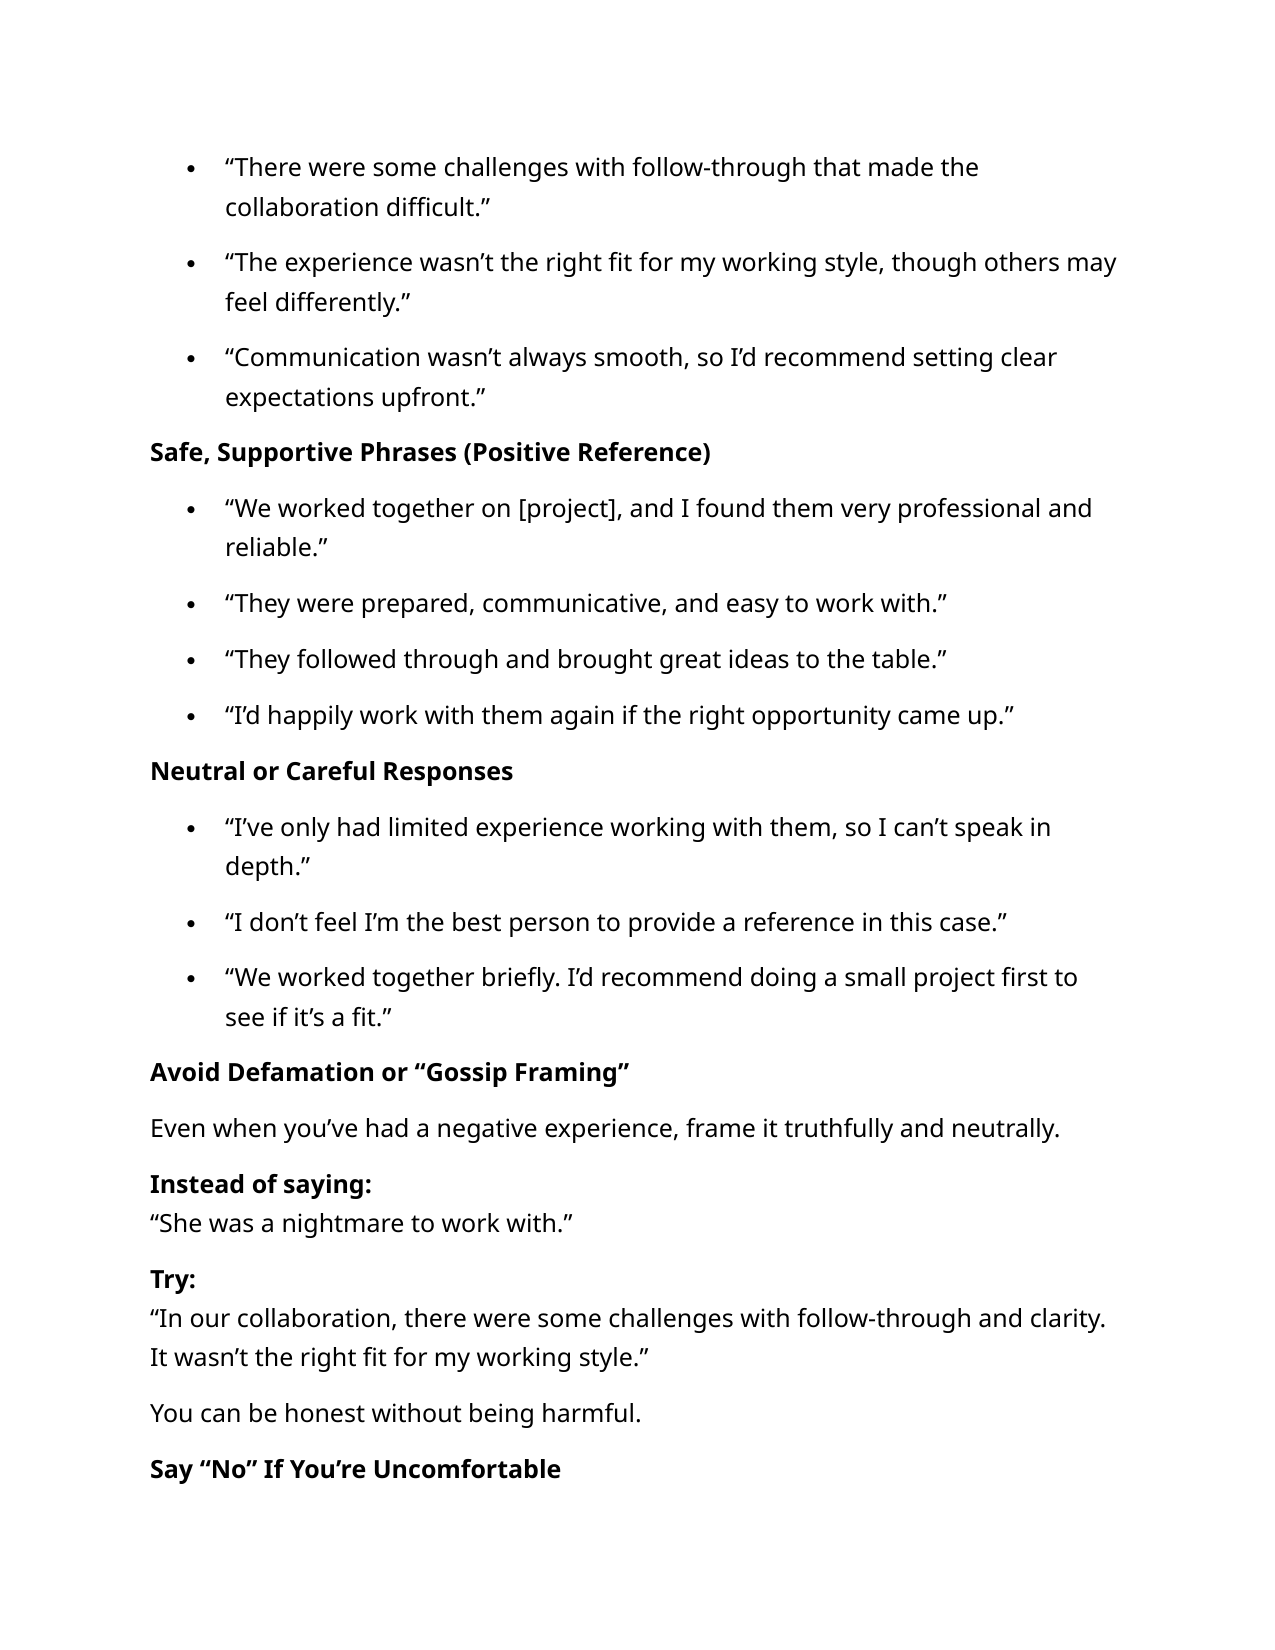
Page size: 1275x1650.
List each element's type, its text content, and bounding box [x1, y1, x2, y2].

list “We worked together briefly. I’d recommend doing a small project first to see if it’s a fit.” [187, 960, 1125, 1033]
list “Communication wasn’t always smooth, so I’d recommend setting clear expectations upfront.” [187, 340, 1125, 413]
list “I don’t feel I’m the best person to provide a reference in this case.” [187, 904, 1125, 938]
list “They followed through and brought great ideas to the table.” [187, 642, 1125, 676]
list “They were prepared, communicative, and easy to work with.” [187, 586, 1125, 620]
text Try: “In our collaboration, there were some challenges with follow-through and clarity. It wasn’t the right fit for my working style.” [150, 1262, 1125, 1374]
text Neutral or Careful Responses [150, 753, 1125, 787]
list “There were some challenges with follow-through that made the collaboration difficult.” [187, 150, 1125, 223]
list “We worked together on [project], and I found them very professional and reliable.” [187, 491, 1125, 564]
text Safe, Supportive Phrases (Positive Reference) [150, 435, 1125, 469]
text Avoid Defamation or “Gossip Framing” [150, 1055, 1125, 1089]
list “I’d happily work with them again if the right opportunity came up.” [187, 697, 1125, 732]
text You can be honest without being harmful. [150, 1396, 1125, 1430]
list “The experience wasn’t the right fit for my working style, though others may feel differently.” [187, 245, 1125, 318]
text Say “No” If You’re Uncomfortable [150, 1452, 1125, 1486]
text Even when you’ve had a negative experience, frame it truthfully and neutrally. [150, 1111, 1125, 1145]
text Instead of saying: “She was a nightmare to work with.” [150, 1167, 1125, 1240]
list “I’ve only had limited experience working with them, so I can’t speak in depth.” [187, 809, 1125, 882]
